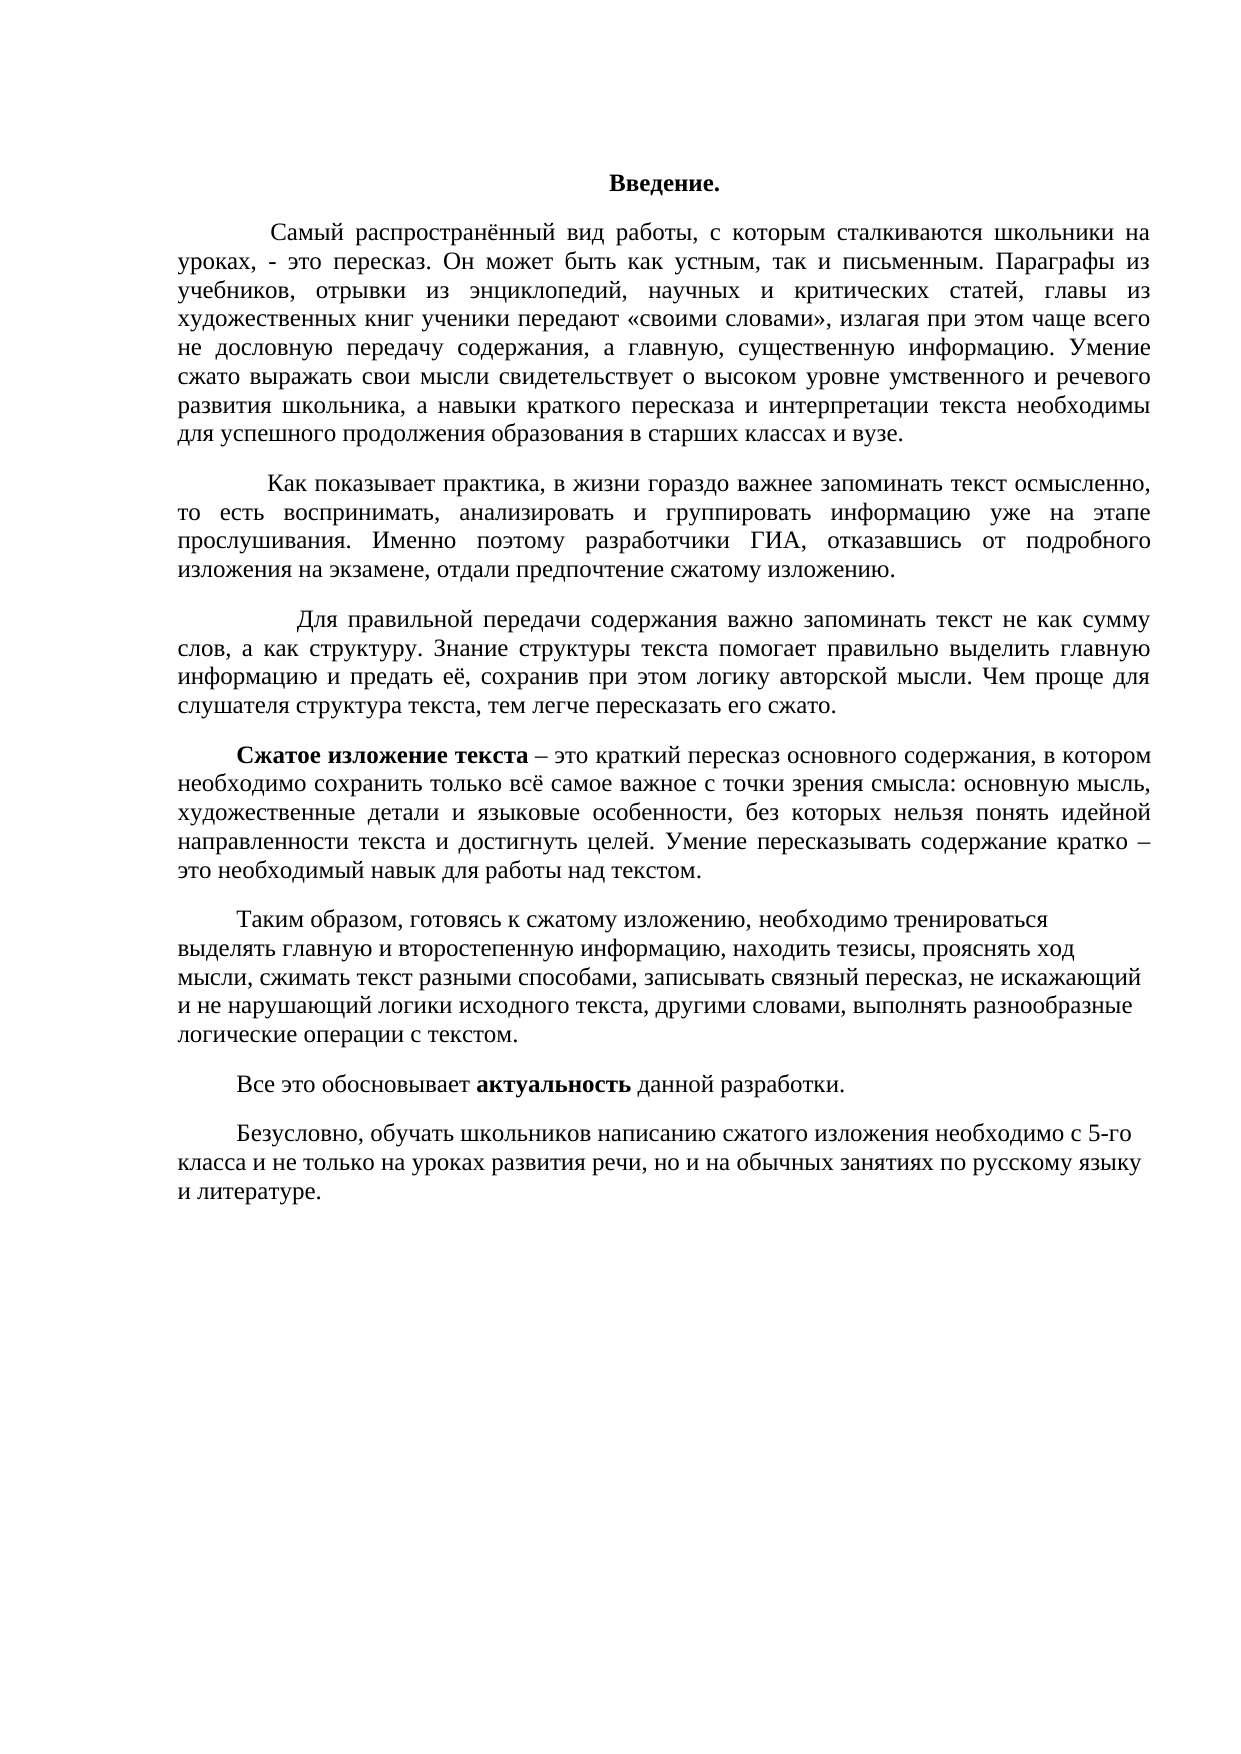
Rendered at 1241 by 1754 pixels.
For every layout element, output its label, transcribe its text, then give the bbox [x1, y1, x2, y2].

text Для правильной передачи содержания важно запоминать текст не как сумму слов, а как структуру. Знание структуры текста помогает правильно выделить главную информацию и предать её, сохранив при этом логику авторской мысли. Чем проще для слушателя структура текста, тем легче пересказать его сжато. [177, 604, 1152, 719]
text Таким образом, готовясь к сжатому изложению, необходимо тренироваться выделять главную и второстепенную информацию, находить тезисы, прояснять ход мысли, сжимать текст разными способами, записывать связный пересказ, не искажающий и не нарушающий логики исходного текста, другими словами, выполнять разнообразные логические операции с текстом. [177, 904, 1152, 1048]
text Введение. [177, 168, 1152, 196]
text Самый распространённый вид работы, с которым сталкиваются школьники на уроках, - это пересказ. Он может быть как устным, так и письменным. Параграфы из учебников, отрывки из энциклопедий, научных и критических статей, главы из художественных книг ученики передают «своими словами», излагая при этом чаще всего не дословную передачу содержания, а главную, существенную информацию. Умение сжато выражать свои мысли свидетельствует о высоком уровне умственного и речевого развития школьника, а навыки краткого пересказа и интерпретации текста необходимы для успешного продолжения образования в старших классах и вузе. [177, 217, 1152, 447]
text Как показывает практика, в жизни гораздо важнее запоминать текст осмысленно, то есть воспринимать, анализировать и группировать информацию уже на этапе прослушивания. Именно поэтому разработчики ГИА, отказавшись от подробного изложения на экзамене, отдали предпочтение сжатому изложению. [177, 468, 1152, 583]
text Сжатое изложение текста – это краткий пересказ основного содержания, в котором необходимо сохранить только всё самое важное с точки зрения смысла: основную мысль, художественные детали и языковые особенности, без которых нельзя понять идейной направленности текста и достигнуть целей. Умение пересказывать содержание кратко – это необходимый навык для работы над текстом. [177, 740, 1152, 883]
text Все это обосновывает актуальность данной разработки. [177, 1069, 1152, 1098]
text Безусловно, обучать школьников написанию сжатого изложения необходимо с 5-го класса и не только на уроках развития речи, но и на обычных занятиях по русскому языку и литературе. [177, 1118, 1152, 1205]
